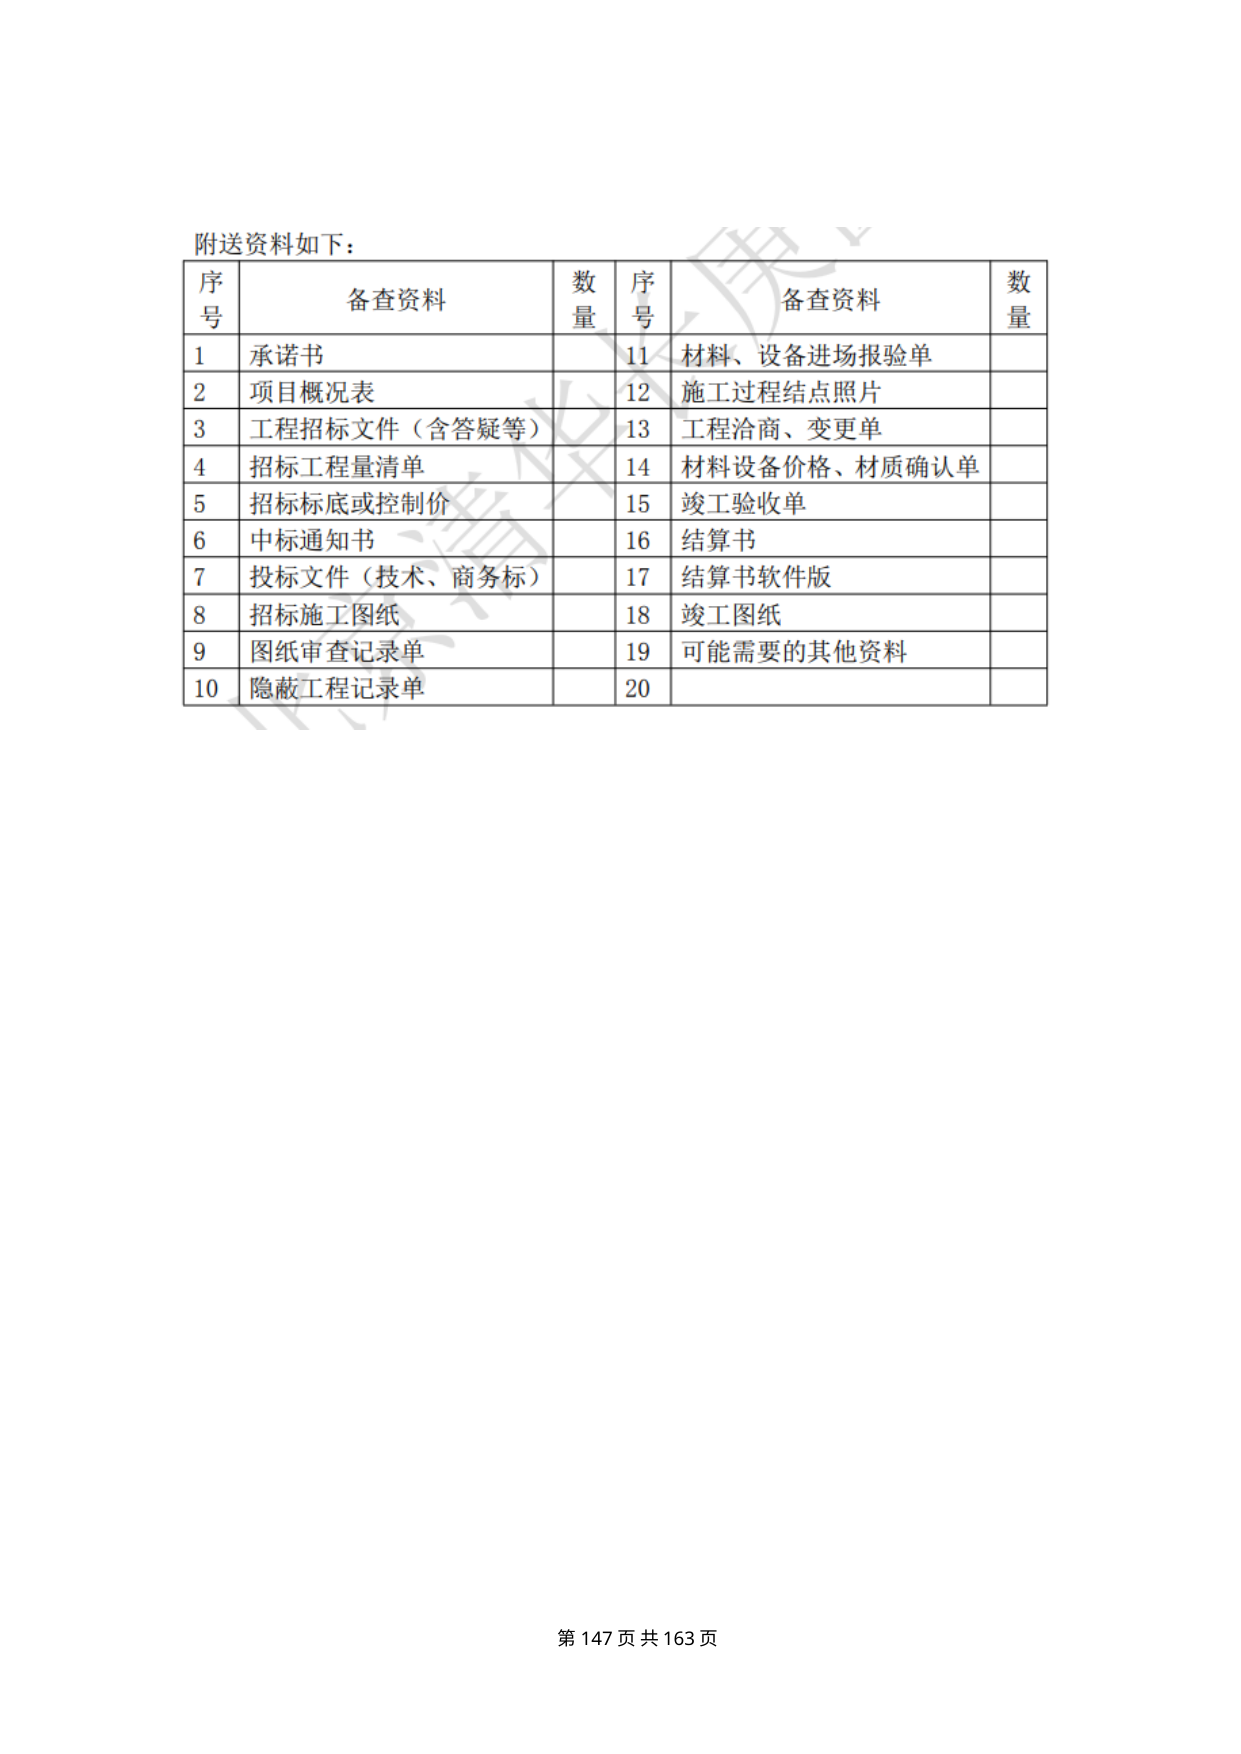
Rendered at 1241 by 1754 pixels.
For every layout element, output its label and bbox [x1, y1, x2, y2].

picture [159, 227, 1079, 730]
